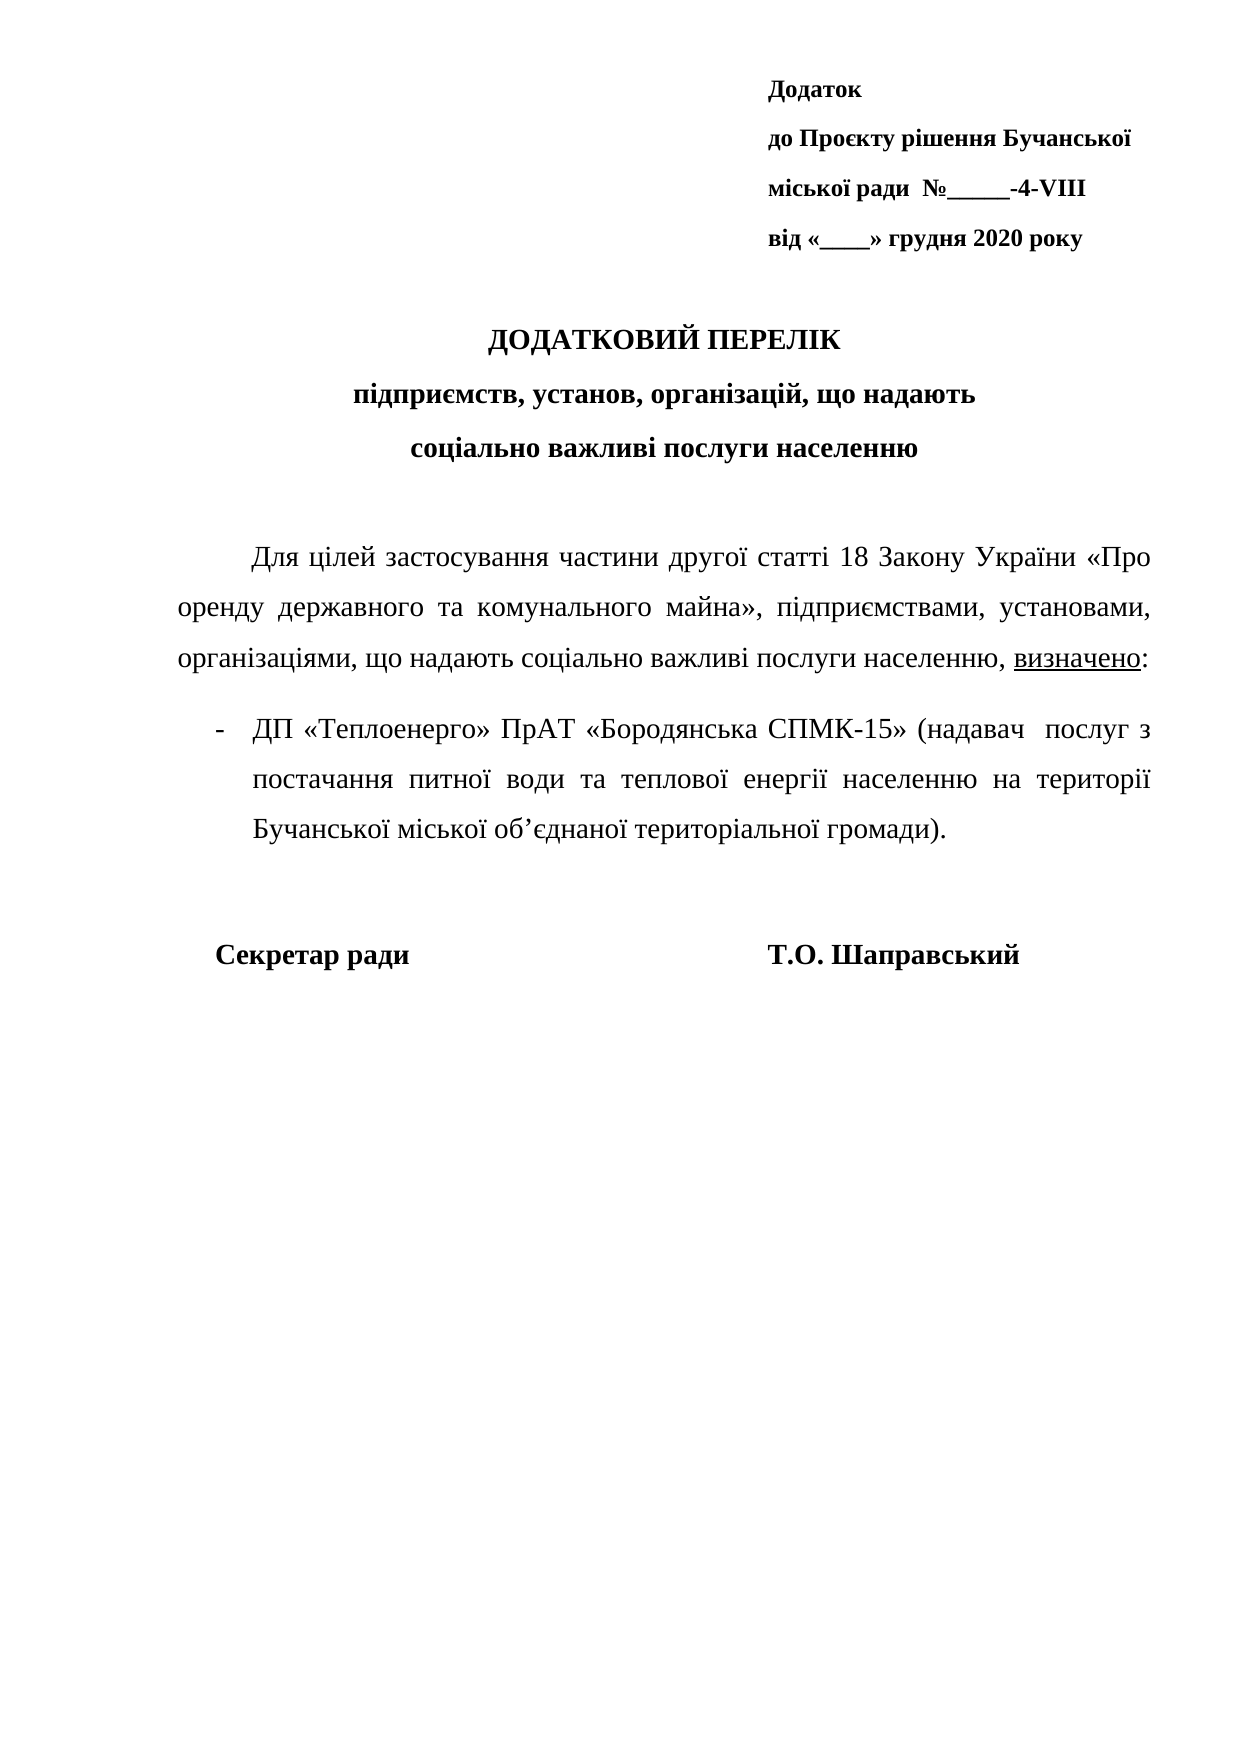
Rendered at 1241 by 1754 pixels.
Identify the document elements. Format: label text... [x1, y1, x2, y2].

text Додаток [177, 74, 1152, 103]
text підприємств, установ, організацій, що надають [177, 376, 1152, 410]
text ДОДАТКОВИЙ ПЕРЕЛІК [177, 322, 1152, 355]
text міської ради №_____-4-VІІІ [177, 173, 1152, 202]
text Для цілей застосування частини другої статті 18 Закону України «Про оренду державного та комунального майна», підприємствами, установами, організаціями, що надають соціально важливі послуги населенню, визначено: [177, 539, 1152, 673]
list ДП «Теплоенерго» ПрАТ «Бородянська СПМК-15» (надавач послуг з постачання питної води та теплової енергії населенню на території Бучанської міської об’єднаної територіальної громади). [215, 711, 1152, 845]
text до Проєкту рішення Бучанської [177, 123, 1152, 152]
text соціально важливі послуги населенню [177, 431, 1152, 464]
text від «____» грудня 2020 року [177, 223, 1152, 251]
text Секретар ради Т.О. Шаправський [215, 937, 1152, 971]
